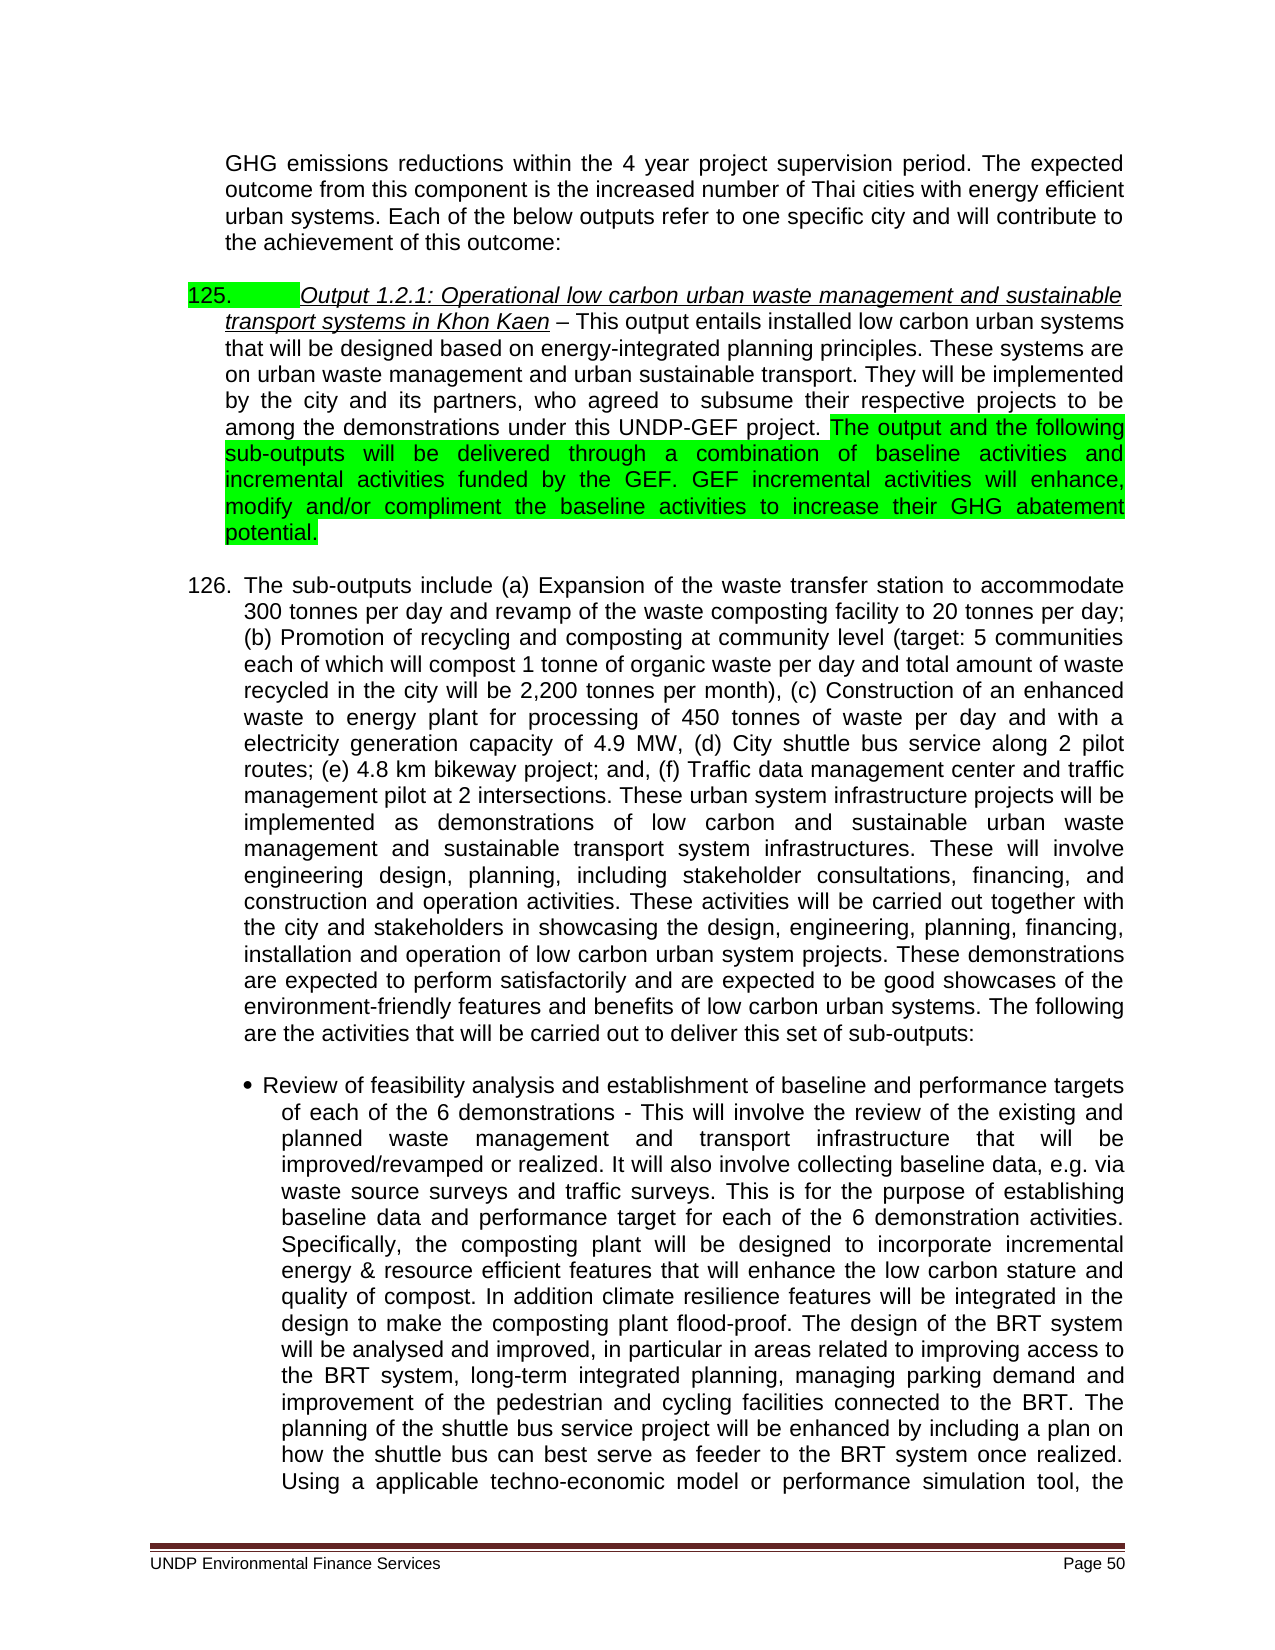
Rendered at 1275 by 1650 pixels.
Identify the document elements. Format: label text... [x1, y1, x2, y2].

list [244, 1072, 1125, 1494]
list The sub-outputs include (a) Expansion of the waste transfer station to accommodate 300 tonnes per day and revamp of the waste composting facility to 20 tonnes per day; (b) Promotion of recycling and composting at community level (target: 5 communities each of which will compost 1 tonne of organic waste per day and total amount of waste recycled in the city will be 2,200 tonnes per month), (c) Construction of an enhanced waste to energy plant for processing of 450 tonnes of waste per day and with a electricity generation capacity of 4.9 MW, (d) City shuttle bus service along 2 pilot routes; (e) 4.8 km bikeway project; and, (f) Traffic data management center and traffic management pilot at 2 intersections. These urban system infrastructure projects will be implemented as demonstrations of low carbon and sustainable urban waste management and sustainable transport system infrastructures. These will involve engineering design, planning, including stakeholder consultations, financing, and construction and operation activities. These activities will be carried out together with the city and stakeholders in showcasing the design, engineering, planning, financing, installation and operation of low carbon urban system projects. These demonstrations are expected to perform satisfactorily and are expected to be good showcases of the environment-friendly features and benefits of low carbon urban systems. The following are the activities that will be carried out to deliver this set of sub-outputs: [187, 572, 1125, 1046]
list Output 1.2.1: Operational low carbon urban waste management and sustainable transport systems in Khon Kaen – This output entails installed low carbon urban systems that will be designed based on energy-integrated planning principles. These systems are on urban waste management and urban sustainable transport. They will be implemented by the city and its partners, who agreed to subsume their respective projects to be among the demonstrations under this UNDP-GEF project. The output and the following sub-outputs will be delivered through a combination of baseline activities and incremental activities funded by the GEF. GEF incremental activities will enhance, modify and/or compliment the baseline activities to increase their GHG abatement potential. [187, 282, 1125, 545]
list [187, 150, 1125, 255]
